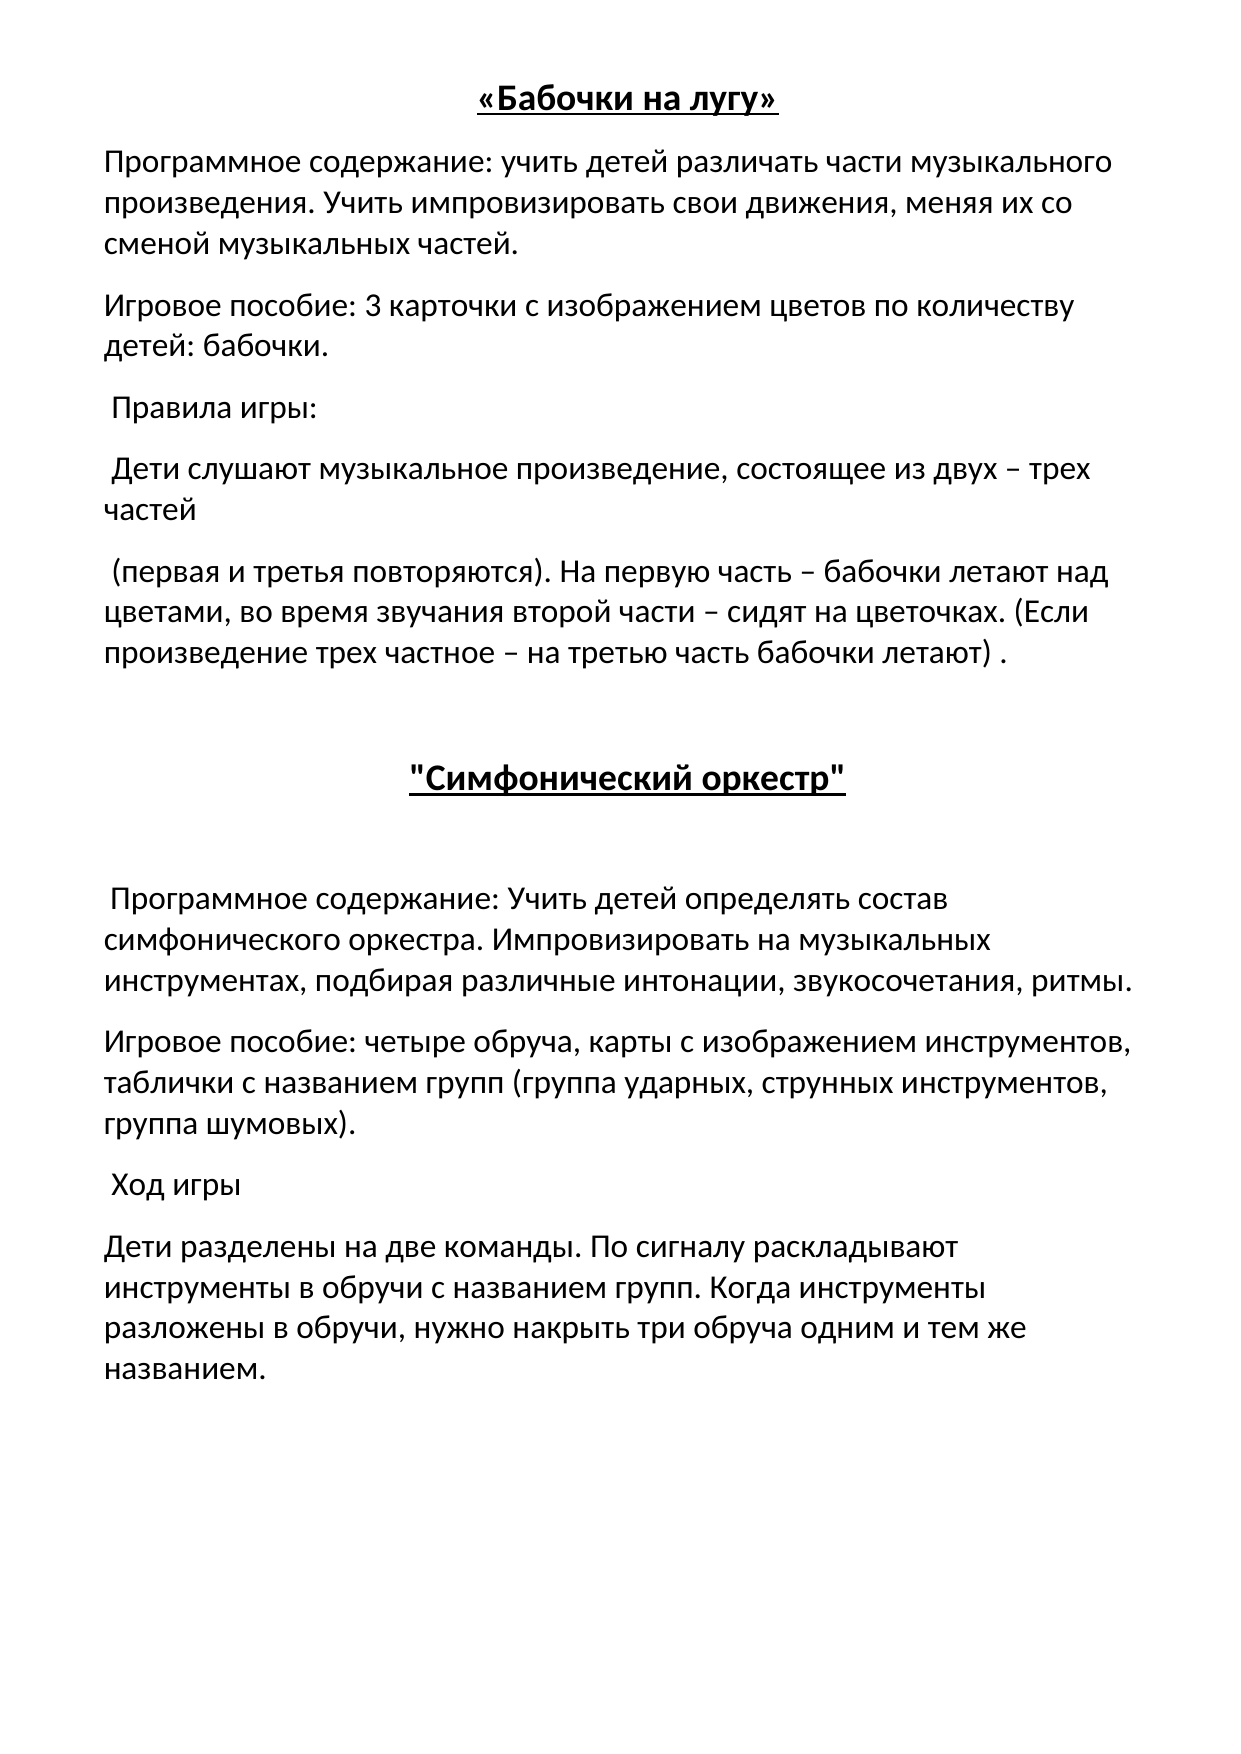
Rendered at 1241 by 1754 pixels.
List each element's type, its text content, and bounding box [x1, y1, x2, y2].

text Программное содержание: Учить детей определять состав симфонического оркестра. Импровизировать на музыкальных инструментах, подбирая различные интонации, звукосочетания, ритмы. [103, 877, 1152, 999]
text Дети разделены на две команды. По сигналу раскладывают инструменты в обручи с названием групп. Когда инструменты разложены в обручи, нужно накрыть три обруча одним и тем же названием. [103, 1225, 1152, 1388]
text Игровое пособие: 3 карточки с изображением цветов по количеству детей: бабочки. [103, 283, 1152, 365]
text Дети слушают музыкальное произведение, состоящее из двух – трех частей [103, 447, 1152, 529]
text (первая и третья повторяются). На первую часть – бабочки летают над цветами, во время звучания второй части – сидят на цветочках. (Если произведение трех частное – на третью часть бабочки летают) . [103, 550, 1152, 672]
text "Симфонический оркестр" [103, 754, 1152, 800]
text «Бабочки на лугу» [103, 74, 1152, 120]
text Игровое пособие: четыре обруча, карты с изображением инструментов, таблички с названием групп (группа ударных, струнных инструментов, группа шумовых). [103, 1020, 1152, 1143]
text Правила игры: [103, 386, 1152, 427]
text Ход игры [103, 1163, 1152, 1204]
text Программное содержание: учить детей различать части музыкального произведения. Учить импровизировать свои движения, меняя их со сменой музыкальных частей. [103, 141, 1152, 263]
